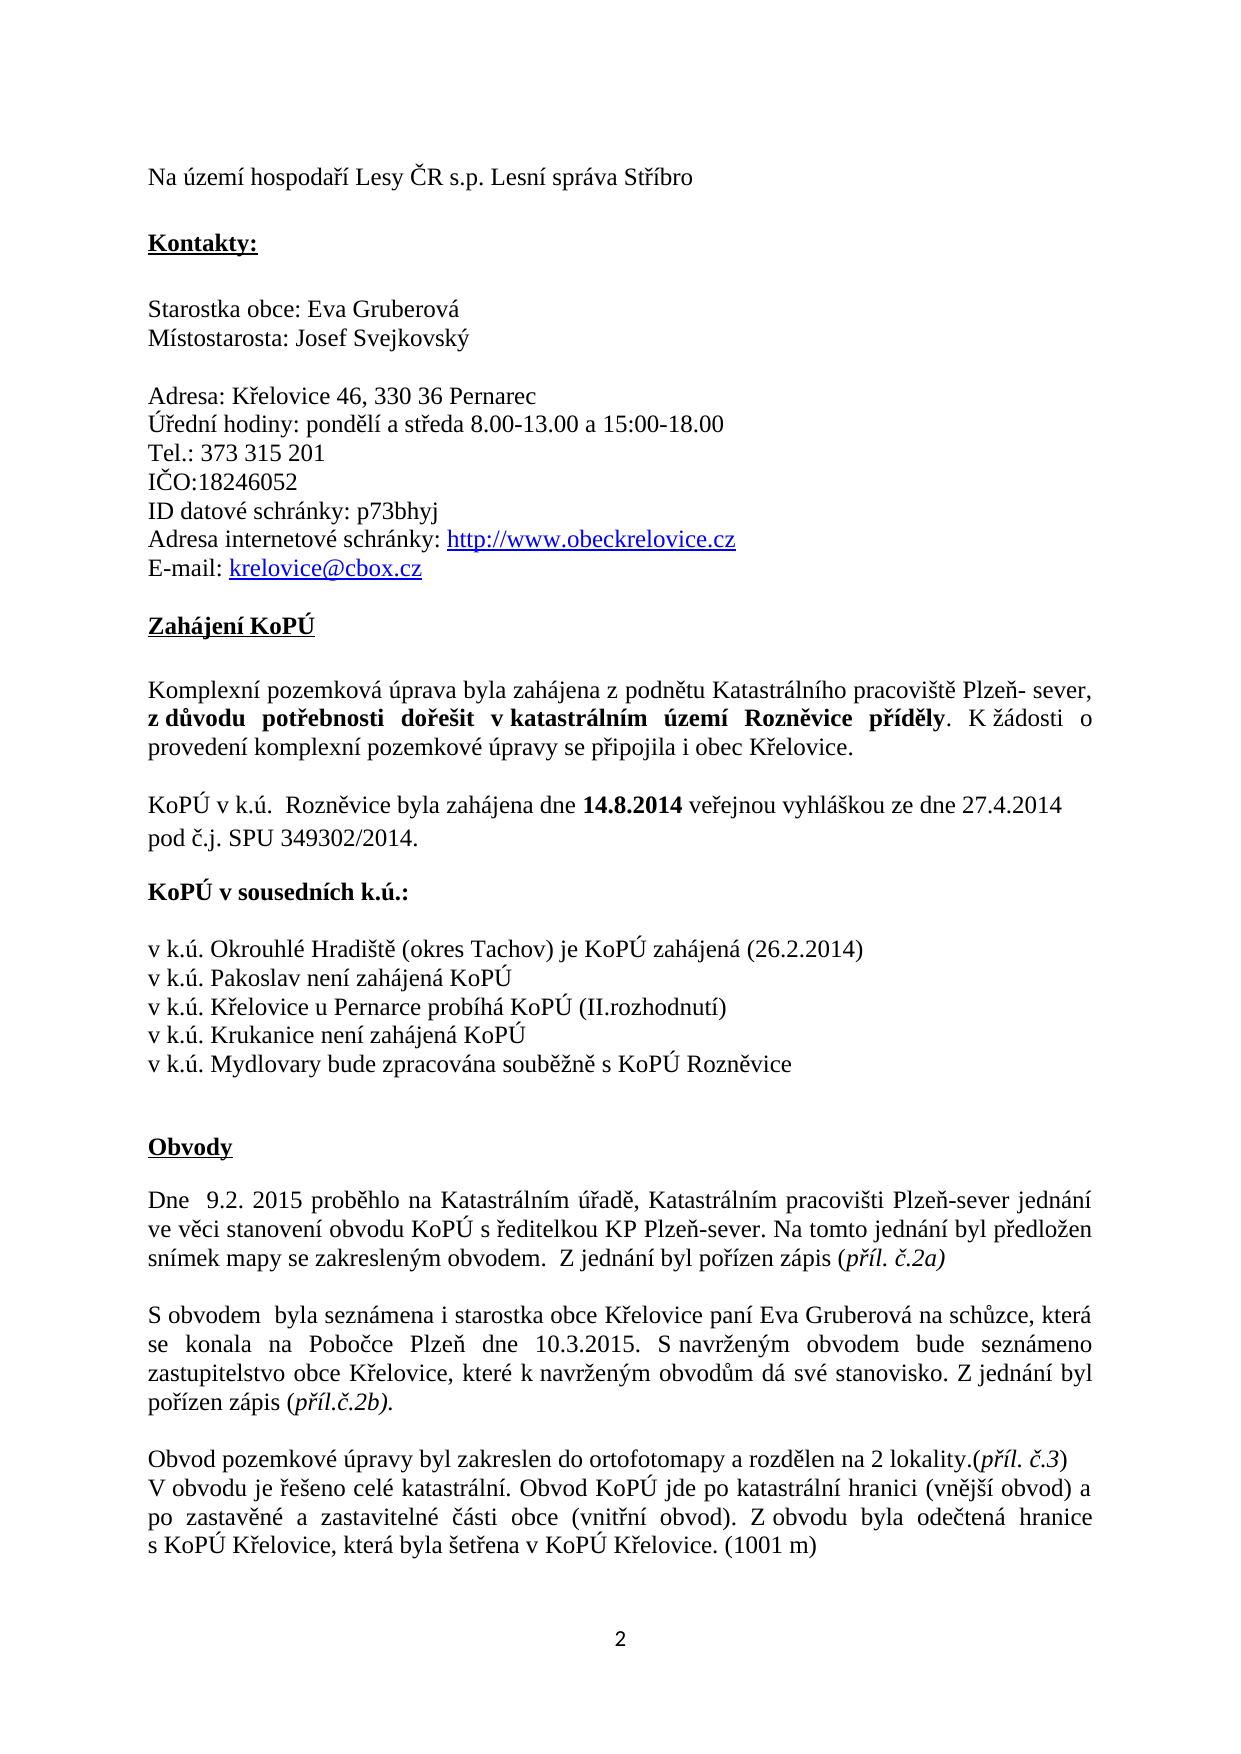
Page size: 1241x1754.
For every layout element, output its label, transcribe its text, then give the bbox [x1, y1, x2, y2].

text Starostka obce: Eva Gruberová [148, 294, 1093, 323]
text IČO:18246052 [148, 467, 1093, 496]
text v k.ú. Mydlovary bude zpracována souběžně s KoPÚ Rozněvice [148, 1049, 1093, 1078]
text Obvod pozemkové úpravy byl zakreslen do ortofotomapy a rozdělen na 2 lokality.(příl. č.3) [148, 1444, 1093, 1473]
text KoPÚ v k.ú. Rozněvice byla zahájena dne 14.8.2014 veřejnou vyhláškou ze dne 27.4.2014 pod č.j. SPU 349302/2014. [148, 790, 1093, 852]
text V obvodu je řešeno celé katastrální. Obvod KoPÚ jde po katastrální hranici (vnější obvod) a po zastavěné a zastavitelné části obce (vnitřní obvod). Z obvodu byla odečtená hranice s KoPÚ Křelovice, která byla šetřena v KoPÚ Křelovice. (1001 m) [148, 1473, 1093, 1559]
text S obvodem byla seznámena i starostka obce Křelovice paní Eva Gruberová na schůzce, která se konala na Pobočce Plzeň dne 10.3.2015. S navrženým obvodem bude seznámeno zastupitelstvo obce Křelovice, které k navrženým obvodům dá své stanovisko. Z jednání byl pořízen zápis (příl.č.2b). [148, 1301, 1093, 1416]
text KoPÚ v sousedních k.ú.: [148, 877, 1093, 905]
text Úřední hodiny: pondělí a středa 8.00-13.00 a 15:00-18.00 [148, 409, 1093, 438]
text Adresa internetové schránky: http://www.obeckrelovice.cz [148, 524, 1093, 553]
text E-mail: krelovice@cbox.cz [148, 553, 1093, 582]
text Tel.: 373 315 201 [148, 438, 1093, 467]
text v k.ú. Křelovice u Pernarce probíhá KoPÚ (II.rozhodnutí) [148, 992, 1093, 1020]
text Adresa: Křelovice 46, 330 36 Pernarec [148, 381, 1093, 409]
text Zahájení KoPÚ [148, 611, 1093, 639]
text Na území hospodaří Lesy ČR s.p. Lesní správa Stříbro [148, 162, 1093, 191]
text v k.ú. Pakoslav není zahájená KoPÚ [148, 963, 1093, 992]
text Komplexní pozemková úprava byla zahájena z podnětu Katastrálního pracoviště Plzeň- sever, z důvodu potřebnosti dořešit v katastrálním území Rozněvice příděly. K žádosti o provedení komplexní pozemkové úpravy se připojila i obec Křelovice. [148, 675, 1093, 761]
text ID datové schránky: p73bhyj [148, 496, 1093, 524]
text v k.ú. Okrouhlé Hradiště (okres Tachov) je KoPÚ zahájená (26.2.2014) [148, 934, 1093, 963]
text Dne 9.2. 2015 proběhlo na Katastrálním úřadě, Katastrálním pracovišti Plzeň-sever jednání ve věci stanovení obvodu KoPÚ s ředitelkou KP Plzeň-sever. Na tomto jednání byl předložen snímek mapy se zakresleným obvodem. Z jednání byl pořízen zápis (příl. č.2a) [148, 1186, 1093, 1272]
text Obvody [148, 1132, 1093, 1161]
text Místostarosta: Josef Svejkovský [148, 323, 1093, 352]
text Kontakty: [148, 228, 1093, 257]
text v k.ú. Krukanice není zahájená KoPÚ [148, 1020, 1093, 1049]
